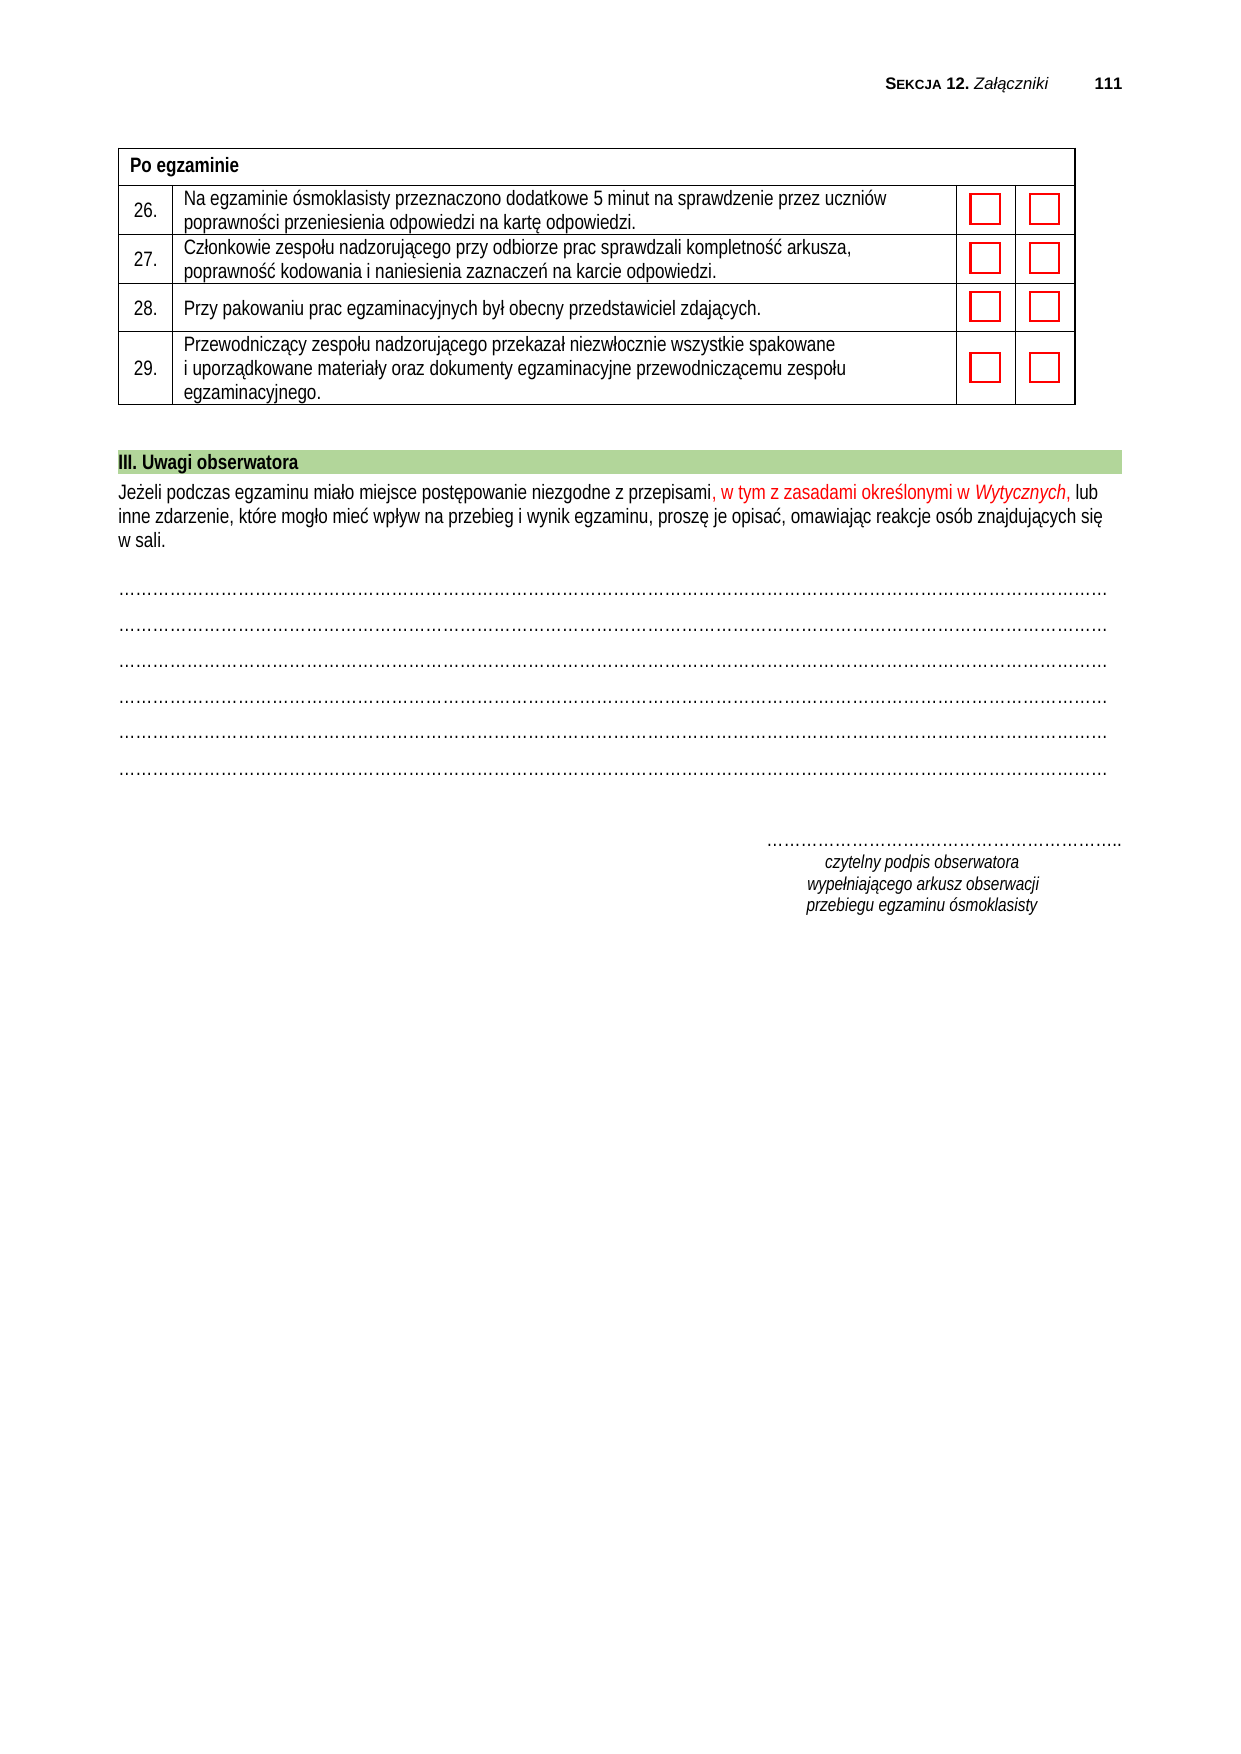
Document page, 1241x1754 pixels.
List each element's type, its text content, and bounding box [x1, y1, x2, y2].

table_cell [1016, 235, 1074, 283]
text ………………………………………………………………………………………………………………………………………………………………………………………………………………………………………………………………………………………………………………………………………………………………………………………………………………………………………………………………………………………………………………………………………………………………………………………………………………………………………… [118, 576, 1122, 707]
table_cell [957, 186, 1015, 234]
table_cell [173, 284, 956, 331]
text przebiegu egzaminu ósmoklasisty [723, 894, 1122, 916]
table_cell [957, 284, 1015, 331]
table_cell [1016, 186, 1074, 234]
text III. Uwagi obserwatora [118, 450, 1122, 474]
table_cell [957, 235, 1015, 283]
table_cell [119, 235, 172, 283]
text Jeżeli podczas egzaminu miało miejsce postępowanie niezgodne z przepisami, w tym z zasadami określonymi w Wytycznych, lub inne zdarzenie, które mogło mieć wpływ na przebieg i wynik egzaminu, proszę je opisać, omawiając reakcje osób znajdujących się w sali. [118, 480, 1122, 552]
text ………………………………………………………………………………………………………………………………………………………… [118, 719, 1122, 743]
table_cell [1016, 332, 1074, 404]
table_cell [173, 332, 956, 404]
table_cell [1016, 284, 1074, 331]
text ………………………………………………………………………………………………………………………………………………………… [118, 755, 1122, 779]
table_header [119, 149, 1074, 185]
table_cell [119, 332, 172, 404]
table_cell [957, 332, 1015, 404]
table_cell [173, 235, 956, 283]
text ……………………….…………………………….. [118, 827, 1122, 851]
text wypełniającego arkusz obserwacji [723, 873, 1122, 894]
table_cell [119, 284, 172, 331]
text czytelny podpis obserwatora [723, 851, 1122, 873]
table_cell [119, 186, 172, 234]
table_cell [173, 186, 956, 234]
